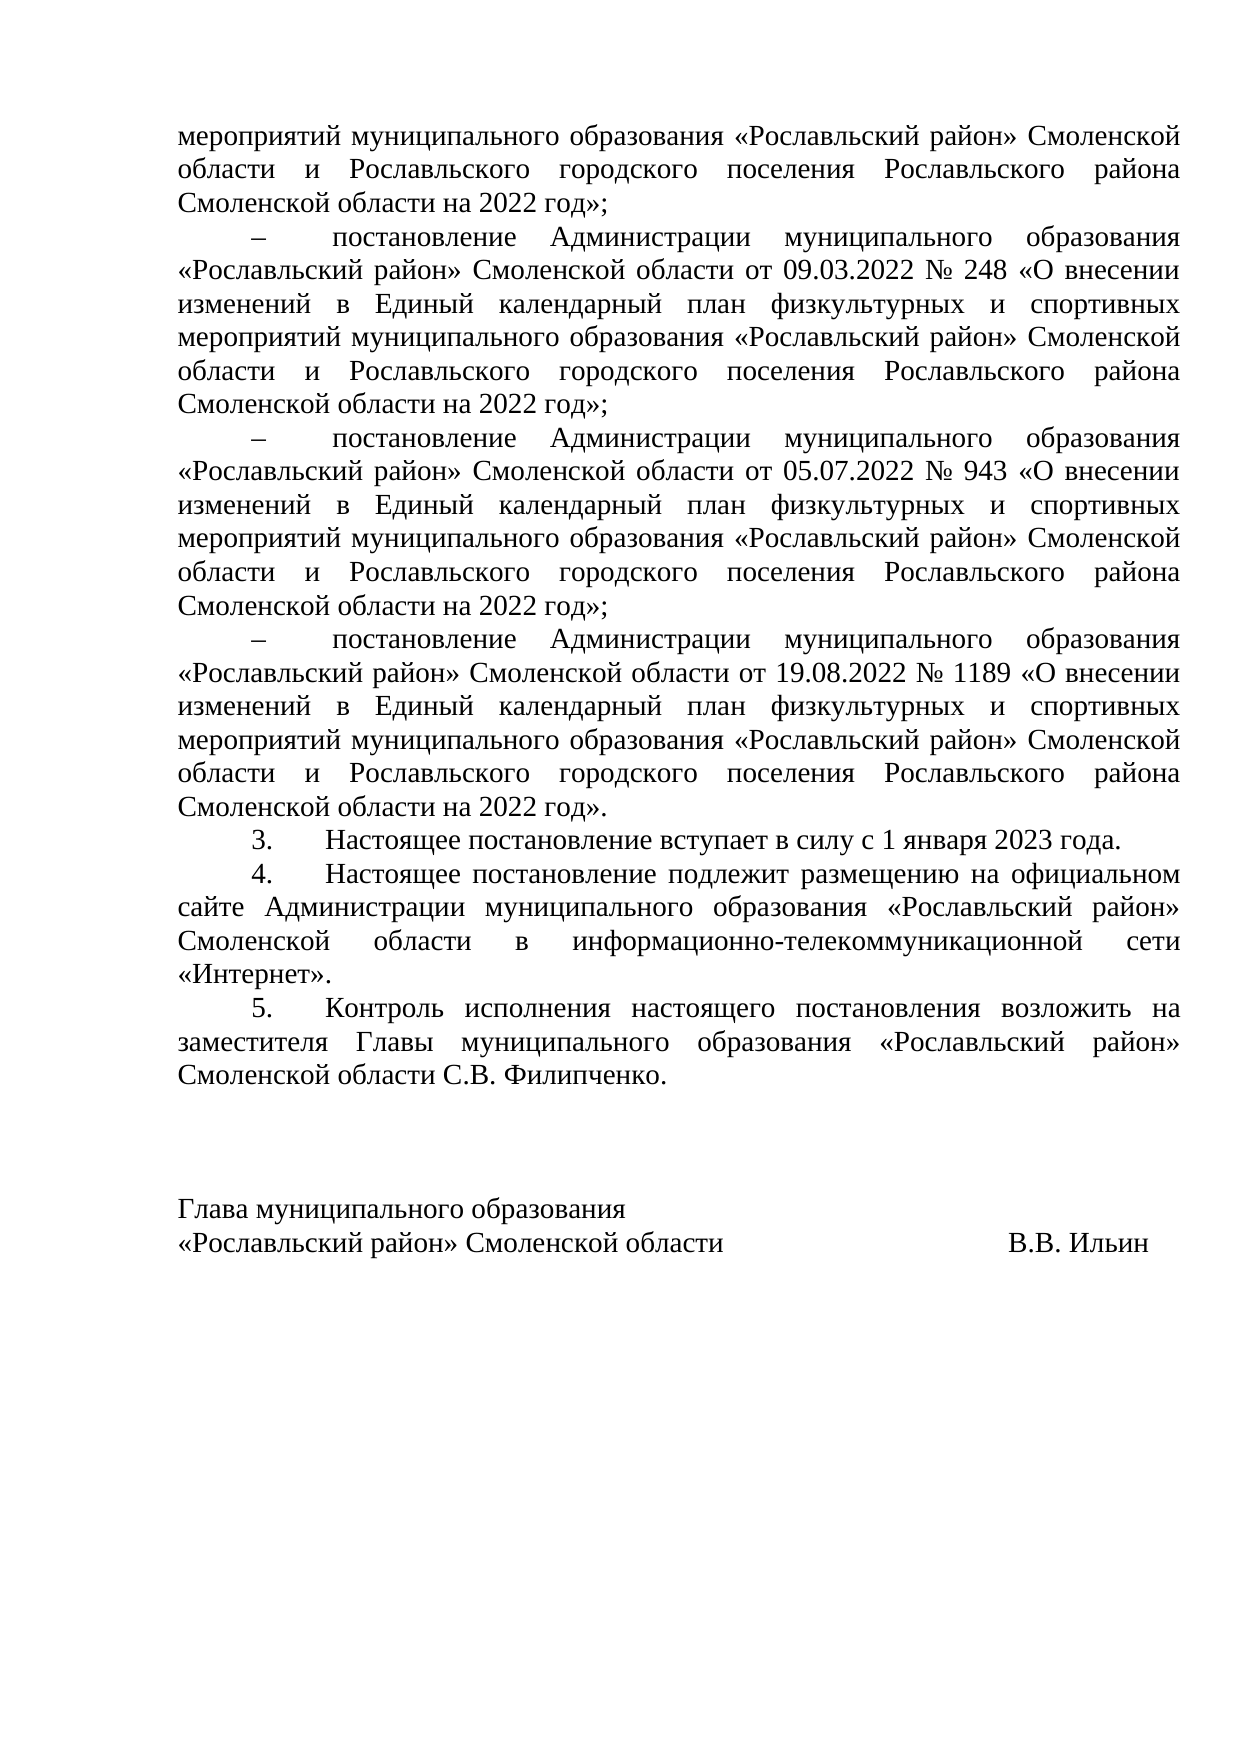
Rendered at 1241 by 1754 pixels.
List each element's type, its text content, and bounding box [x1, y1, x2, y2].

list Настоящее постановление подлежит размещению на официальном сайте Администрации муниципального образования «Рославльский район» Смоленской области в информационно-телекоммуникационной сети «Интернет». [177, 856, 1181, 990]
text – постановление Администрации муниципального образования «Рославльский район» Смоленской области от 09.03.2022 № 248 «О внесении изменений в Единый календарный план физкультурных и спортивных мероприятий муниципального образования «Рославльский район» Смоленской области и Рославльского городского поселения Рославльского района Смоленской области на 2022 год»; [177, 219, 1181, 420]
list Настоящее постановление вступает в силу с 1 января 2023 года. [177, 822, 1181, 856]
list Контроль исполнения настоящего постановления возложить на заместителя Главы муниципального образования «Рославльский район» Смоленской области С.В. Филипченко. [177, 990, 1181, 1091]
text – постановление Администрации муниципального образования «Рославльский район» Смоленской области от 05.07.2022 № 943 «О внесении изменений в Единый календарный план физкультурных и спортивных мероприятий муниципального образования «Рославльский район» Смоленской области и Рославльского городского поселения Рославльского района Смоленской области на 2022 год»; [177, 420, 1181, 621]
text Глава муниципального образования [177, 1191, 1181, 1225]
text «Рославльский район» Смоленской области В.В. Ильин [177, 1225, 1181, 1258]
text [177, 118, 1181, 219]
text – постановление Администрации муниципального образования «Рославльский район» Смоленской области от 19.08.2022 № 1189 «О внесении изменений в Единый календарный план физкультурных и спортивных мероприятий муниципального образования «Рославльский район» Смоленской области и Рославльского городского поселения Рославльского района Смоленской области на 2022 год». [177, 621, 1181, 822]
